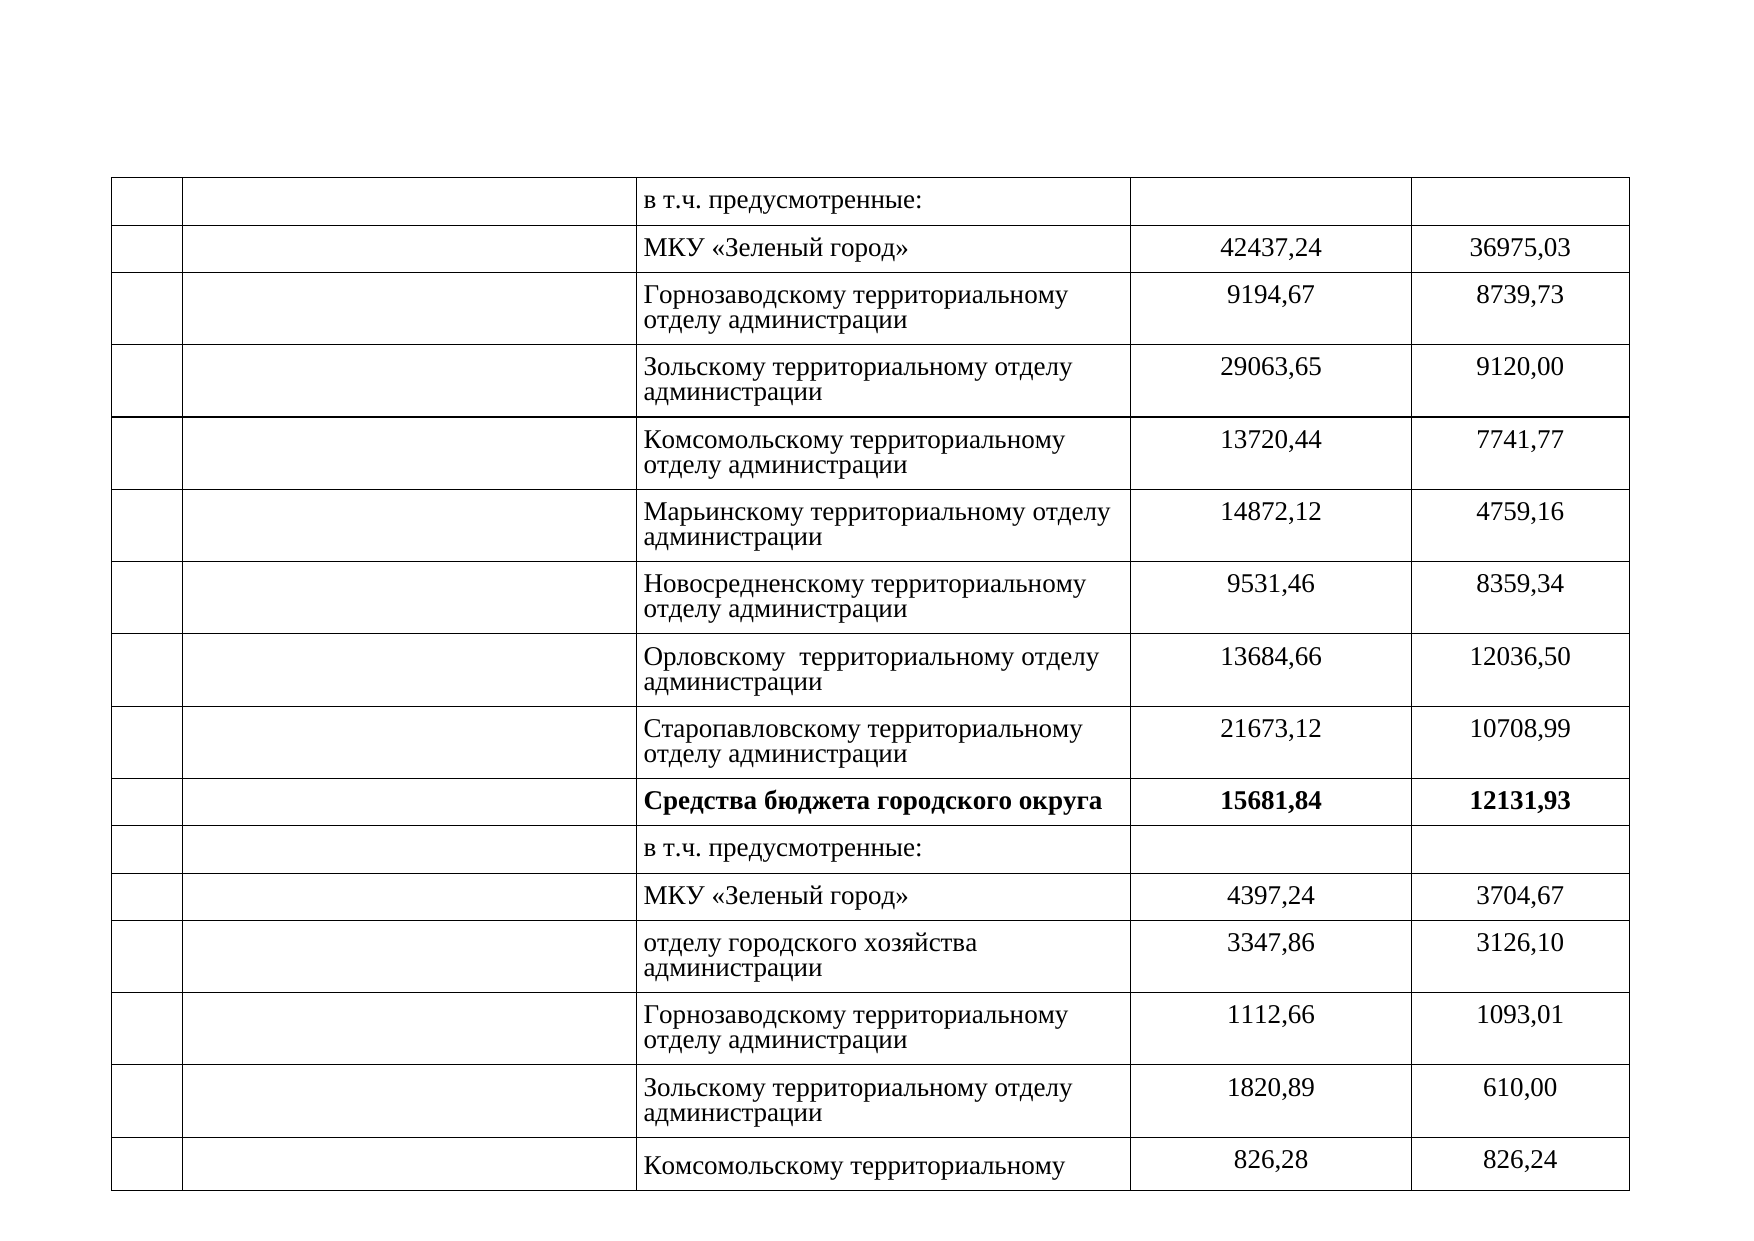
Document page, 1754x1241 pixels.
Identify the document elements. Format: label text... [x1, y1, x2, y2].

table_cell [183, 707, 636, 778]
table_cell 3347,86 [1131, 921, 1411, 992]
table_cell [183, 178, 636, 224]
table_cell [112, 874, 182, 920]
table_cell 15681,84 [1131, 779, 1411, 825]
table_cell 3126,10 [1412, 921, 1629, 992]
table_cell [183, 826, 636, 872]
table_cell 12131,93 [1412, 779, 1629, 825]
table_cell 10708,99 [1412, 707, 1629, 778]
table_cell [112, 707, 182, 778]
table_cell в т.ч. предусмотренные: [637, 826, 1130, 872]
table_cell 3704,67 [1412, 874, 1629, 920]
table_cell 4759,16 [1412, 490, 1629, 561]
table_cell 29063,65 [1131, 345, 1411, 416]
table_cell [183, 993, 636, 1064]
table_cell [112, 178, 182, 224]
table_cell [112, 921, 182, 992]
table_cell [183, 273, 636, 344]
table_cell 8359,34 [1412, 562, 1629, 633]
table_cell МКУ «Зеленый город» [637, 874, 1130, 920]
table_cell [183, 226, 636, 272]
table_cell Средства бюджета городского округа [637, 779, 1130, 825]
table_cell [1131, 826, 1411, 872]
table_cell 8739,73 [1412, 273, 1629, 344]
table_cell 9120,00 [1412, 345, 1629, 416]
table_cell [183, 1138, 636, 1190]
table_cell [1131, 178, 1411, 224]
table_cell 4397,24 [1131, 874, 1411, 920]
table_cell 13684,66 [1131, 634, 1411, 706]
table_cell МКУ «Зеленый город» [637, 226, 1130, 272]
table_cell 9531,46 [1131, 562, 1411, 633]
table_cell 826,28 [1131, 1138, 1411, 1190]
table_cell Марьинскому территориальному отделу администрации [637, 490, 1130, 561]
table_cell Горнозаводскому территориальному отделу администрации [637, 273, 1130, 344]
table_cell [183, 874, 636, 920]
table_cell отделу городского хозяйства администрации [637, 921, 1130, 992]
table_cell [112, 1138, 182, 1190]
table_cell 42437,24 [1131, 226, 1411, 272]
table_cell [183, 562, 636, 633]
table_cell [1412, 826, 1629, 872]
table_cell [183, 490, 636, 561]
table_cell 610,00 [1412, 1065, 1629, 1137]
table_cell Зольскому территориальному отделу администрации [637, 345, 1130, 416]
table_cell 1820,89 [1131, 1065, 1411, 1137]
table_cell [112, 273, 182, 344]
table_cell [112, 779, 182, 825]
table_cell [112, 1065, 182, 1137]
table_cell [183, 921, 636, 992]
table_cell в т.ч. предусмотренные: [637, 178, 1130, 224]
table_cell [112, 345, 182, 416]
table_cell [112, 226, 182, 272]
table_cell 1112,66 [1131, 993, 1411, 1064]
table_cell 1093,01 [1412, 993, 1629, 1064]
table_cell [112, 490, 182, 561]
table_cell [112, 826, 182, 872]
table_cell [112, 634, 182, 706]
table_cell Зольскому территориальному отделу администрации [637, 1065, 1130, 1137]
table_cell [112, 418, 182, 489]
table_cell [112, 562, 182, 633]
table_cell 21673,12 [1131, 707, 1411, 778]
table_cell [1412, 178, 1629, 224]
table_cell 12036,50 [1412, 634, 1629, 706]
table_cell [112, 993, 182, 1064]
table_cell 36975,03 [1412, 226, 1629, 272]
table_cell Орловскому территориальному отделу администрации [637, 634, 1130, 706]
table_cell Старопавловскому территориальному отделу администрации [637, 707, 1130, 778]
table_cell [183, 418, 636, 489]
table_cell [183, 634, 636, 706]
table_cell [183, 345, 636, 416]
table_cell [637, 1138, 1130, 1190]
table_cell Новосредненскому территориальному отделу администрации [637, 562, 1130, 633]
table_cell 826,24 [1412, 1138, 1629, 1190]
table_cell 9194,67 [1131, 273, 1411, 344]
table_cell Комсомольскому территориальному отделу администрации [637, 418, 1130, 489]
table_cell 13720,44 [1131, 418, 1411, 489]
table_cell [183, 1065, 636, 1137]
table_cell Горнозаводскому территориальному отделу администрации [637, 993, 1130, 1064]
table_cell 14872,12 [1131, 490, 1411, 561]
table_cell [183, 779, 636, 825]
table_cell 7741,77 [1412, 418, 1629, 489]
